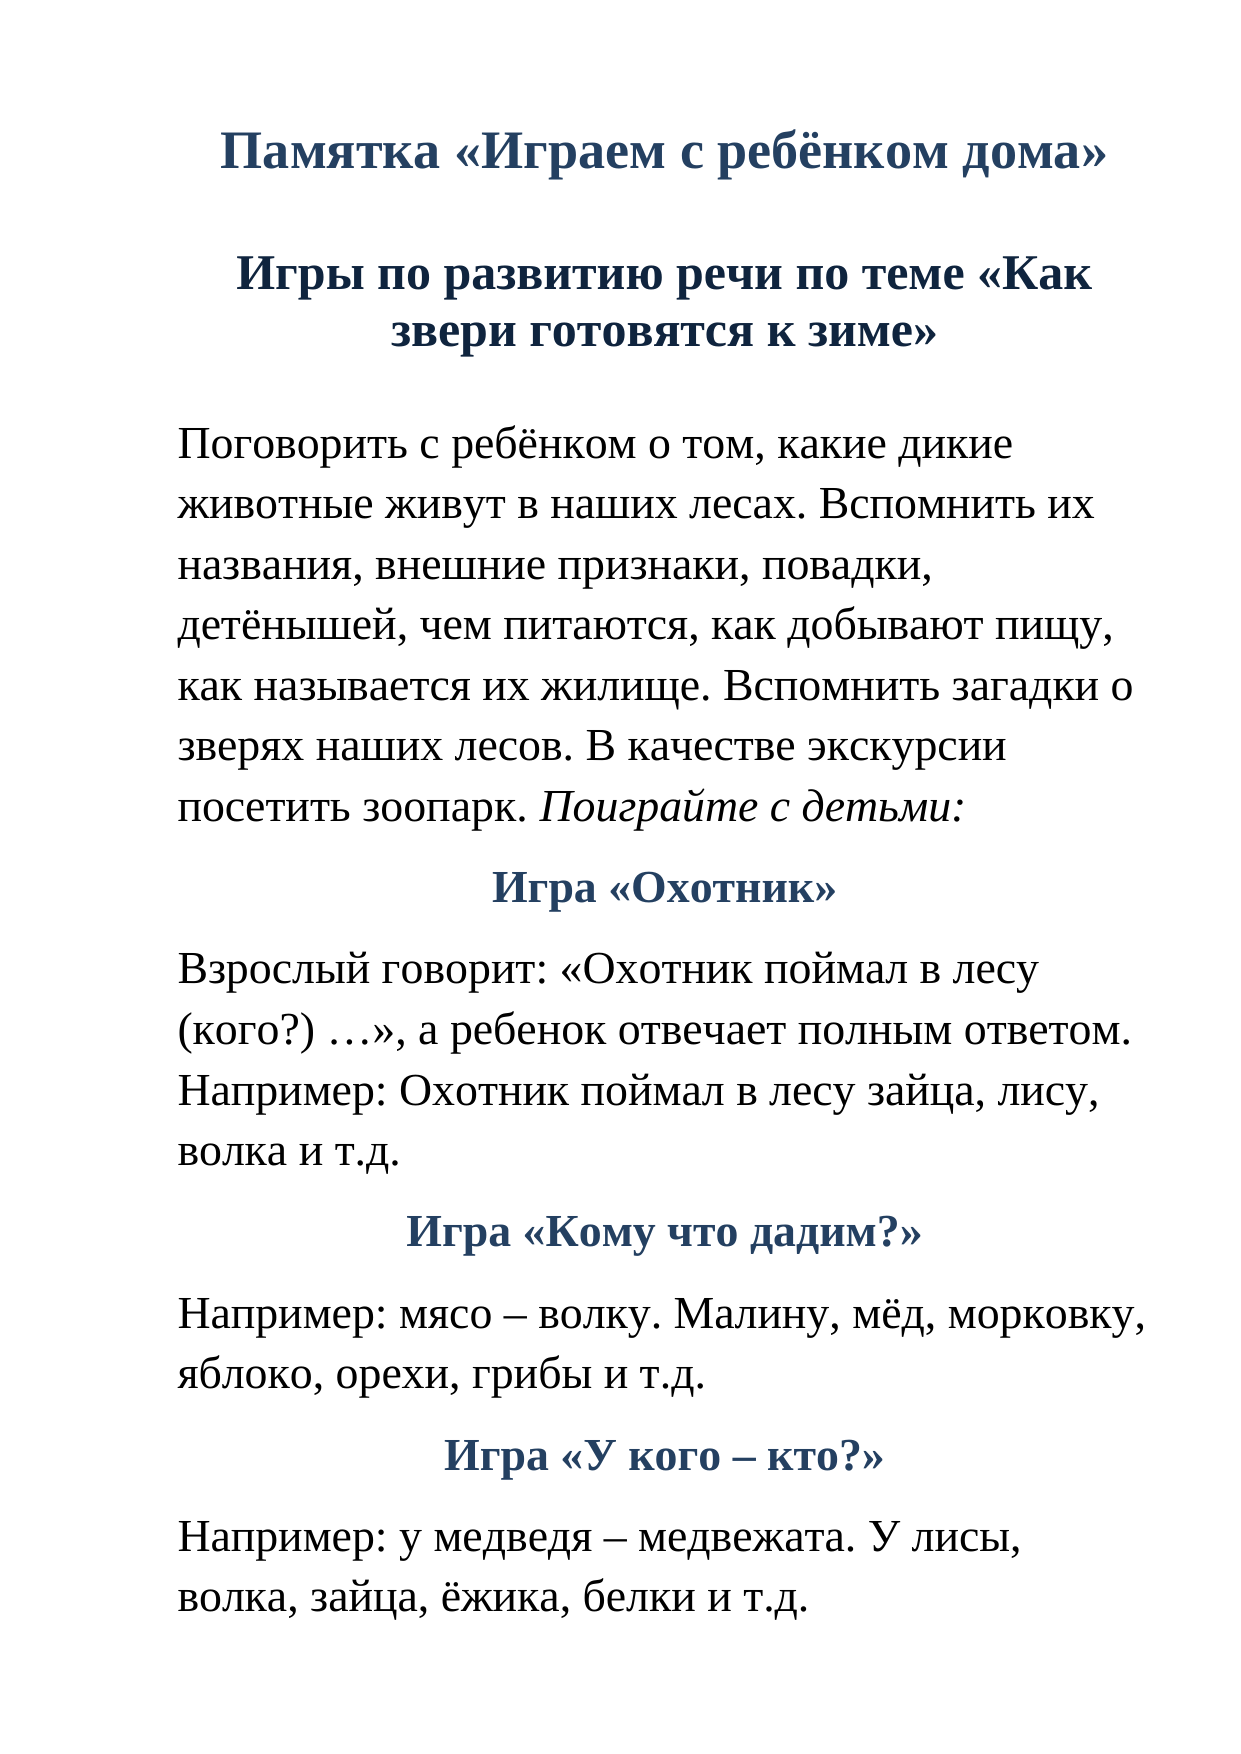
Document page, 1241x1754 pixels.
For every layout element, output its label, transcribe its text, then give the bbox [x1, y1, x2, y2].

text Взрослый говорит: «Охотник поймал в лесу (кого?) …», а ребенок отвечает полным ответом. Например: Охотник поймал в лесу зайца, лису, волка и т.д. [177, 941, 1152, 1175]
text Игры по развитию речи по теме «Как звери готовятся к зиме» [177, 243, 1152, 358]
text Поговорить с ребёнком о том, какие дикие животные живут в наших лесах. Вспомнить их названия, внешние признаки, повадки, детёнышей, чем питаются, как добывают пищу, как называется их жилище. Вспомнить загадки о зверях наших лесов. В качестве экскурсии посетить зоопарк. Поиграйте с детьми: [177, 415, 1152, 831]
text Памятка «Играем с ребёнком дома» [177, 118, 1152, 180]
text Игра «У кого – кто?» [177, 1427, 1152, 1480]
text Игра «Охотник» [177, 860, 1152, 912]
text Игра «Кому что дадим?» [177, 1204, 1152, 1257]
text Например: мясо – волку. Малину, мёд, морковку, яблоко, орехи, грибы и т.д. [177, 1285, 1152, 1398]
text Например: у медведя – медвежата. У лисы, волка, зайца, ёжика, белки и т.д. [177, 1508, 1152, 1622]
